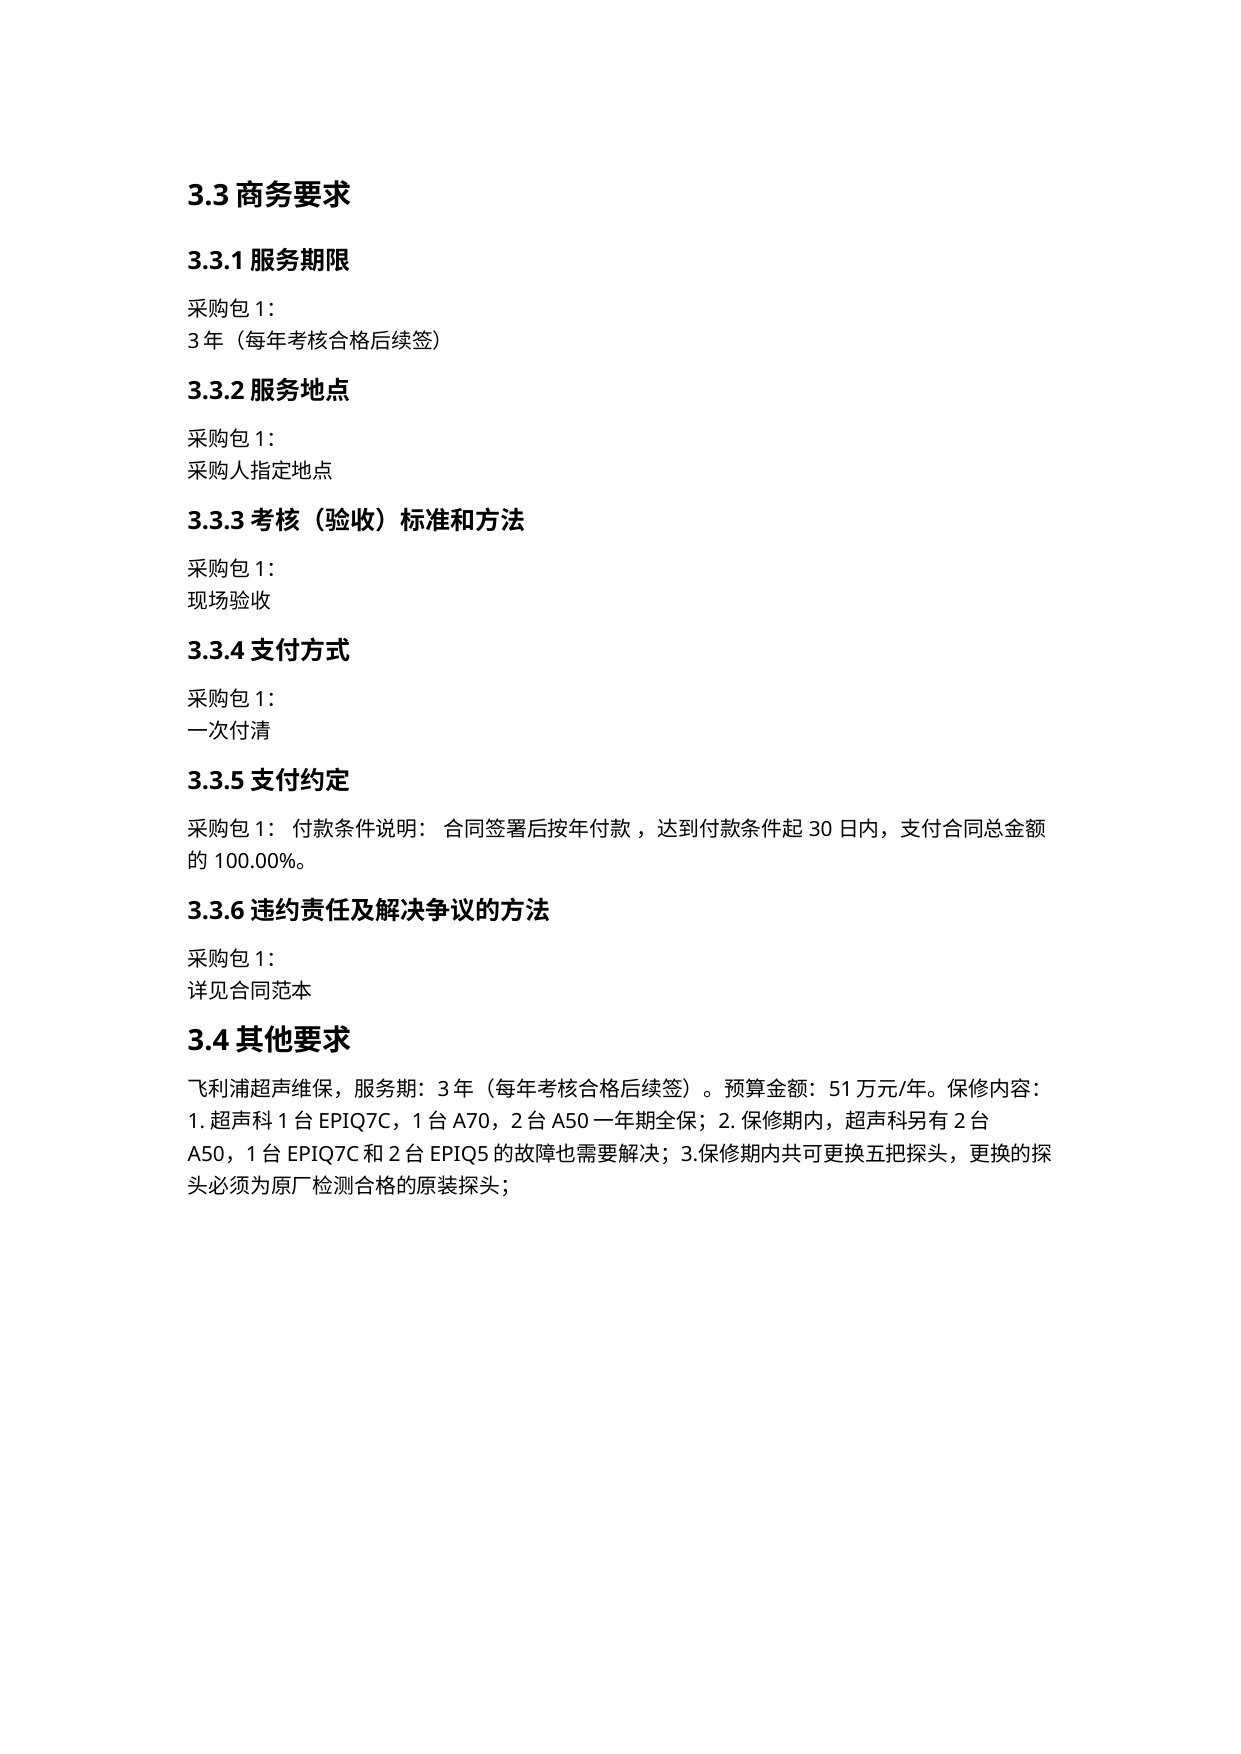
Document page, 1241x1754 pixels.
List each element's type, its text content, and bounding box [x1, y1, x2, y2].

text 现场验收 [187, 584, 1053, 617]
text 采购包1： [187, 552, 1053, 584]
text 3.3.2服务地点 [187, 357, 1053, 422]
text 采购包1： [187, 292, 1053, 324]
text 采购包1： [187, 422, 1053, 454]
text 详见合同范本 [187, 974, 1053, 1007]
text 一次付清 [187, 714, 1053, 747]
text 飞利浦超声维保，服务期：3年（每年考核合格后续签）。预算金额：51万元/年。保修内容：1. 超声科1台EPIQ7C，1台A70，2台A50一年期全保；2. 保修期内，超声科另有2台A50，1台EPIQ7C和2台EPIQ5的故障也需要解决；3.保修期内共可更换五把探头，更换的探头必须为原厂检测合格的原装探头； [187, 1072, 1053, 1202]
text 3.3.1服务期限 [187, 227, 1053, 292]
text 3.4其他要求 [187, 1007, 1053, 1072]
text 3年（每年考核合格后续签） [187, 324, 1053, 357]
text 3.3商务要求 [187, 162, 1053, 227]
text 采购包1： [187, 942, 1053, 974]
text 采购人指定地点 [187, 454, 1053, 487]
text 3.3.6违约责任及解决争议的方法 [187, 877, 1053, 942]
text 3.3.4支付方式 [187, 617, 1053, 682]
text 3.3.3考核（验收）标准和方法 [187, 487, 1053, 552]
text 采购包1： [187, 682, 1053, 714]
text 采购包1： 付款条件说明： 合同签署后按年付款 ，达到付款条件起 30 日内，支付合同总金额的 100.00%。 [187, 812, 1053, 877]
text 3.3.5支付约定 [187, 747, 1053, 812]
